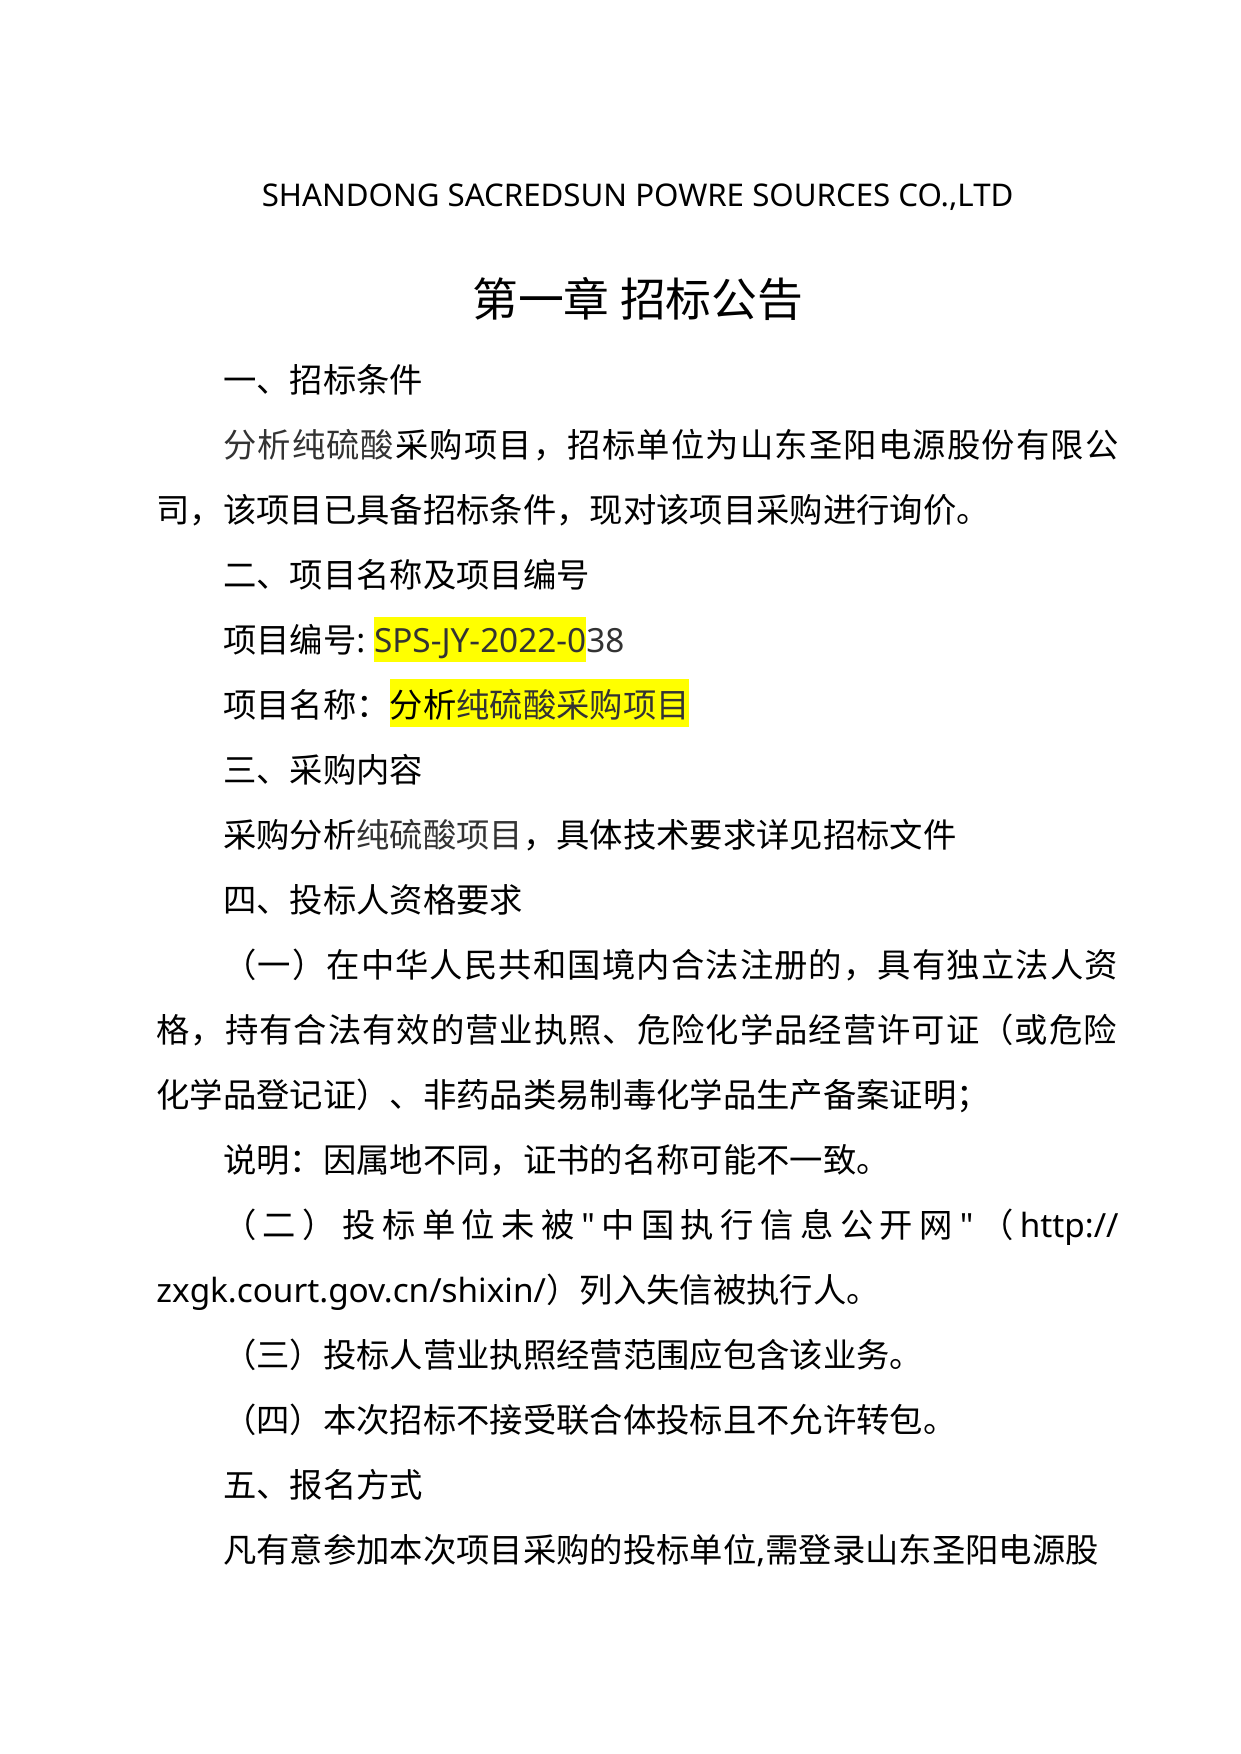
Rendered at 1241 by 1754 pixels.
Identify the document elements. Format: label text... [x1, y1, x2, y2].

text 分析纯硫酸采购项目，招标单位为山东圣阳电源股份有限公司，该项目已具备招标条件，现对该项目采购进行询价。 [156, 411, 1119, 541]
text 项目名称：分析纯硫酸采购项目 [156, 671, 1119, 736]
text 第一章 招标公告 [156, 248, 1119, 346]
text 五、报名方式 [156, 1451, 1119, 1516]
text 采购分析纯硫酸项目，具体技术要求详见招标文件 [156, 801, 1119, 866]
text 四、投标人资格要求 [156, 866, 1119, 931]
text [156, 1516, 1119, 1581]
text （一）在中华人民共和国境内合法注册的，具有独立法人资格，持有合法有效的营业执照、危险化学品经营许可证（或危险化学品登记证）、非药品类易制毒化学品生产备案证明； [156, 931, 1119, 1126]
text （三）投标人营业执照经营范围应包含该业务。 [156, 1321, 1119, 1386]
text 二、项目名称及项目编号 [156, 541, 1119, 606]
text （二）投标单位未被"中国执行信息公开网"（http://zxgk.court.gov.cn/shixin/）列入失信被执行人。 [156, 1191, 1119, 1321]
text 说明：因属地不同，证书的名称可能不一致。 [156, 1126, 1119, 1191]
text 项目编号: SPS-JY-2022-038 [156, 606, 1119, 671]
text 三、采购内容 [156, 736, 1119, 801]
text SHANDONG SACREDSUN POWRE SOURCES CO.,LTD [156, 162, 1119, 227]
text （四）本次招标不接受联合体投标且不允许转包。 [156, 1386, 1119, 1451]
text 一、招标条件 [156, 346, 1119, 411]
